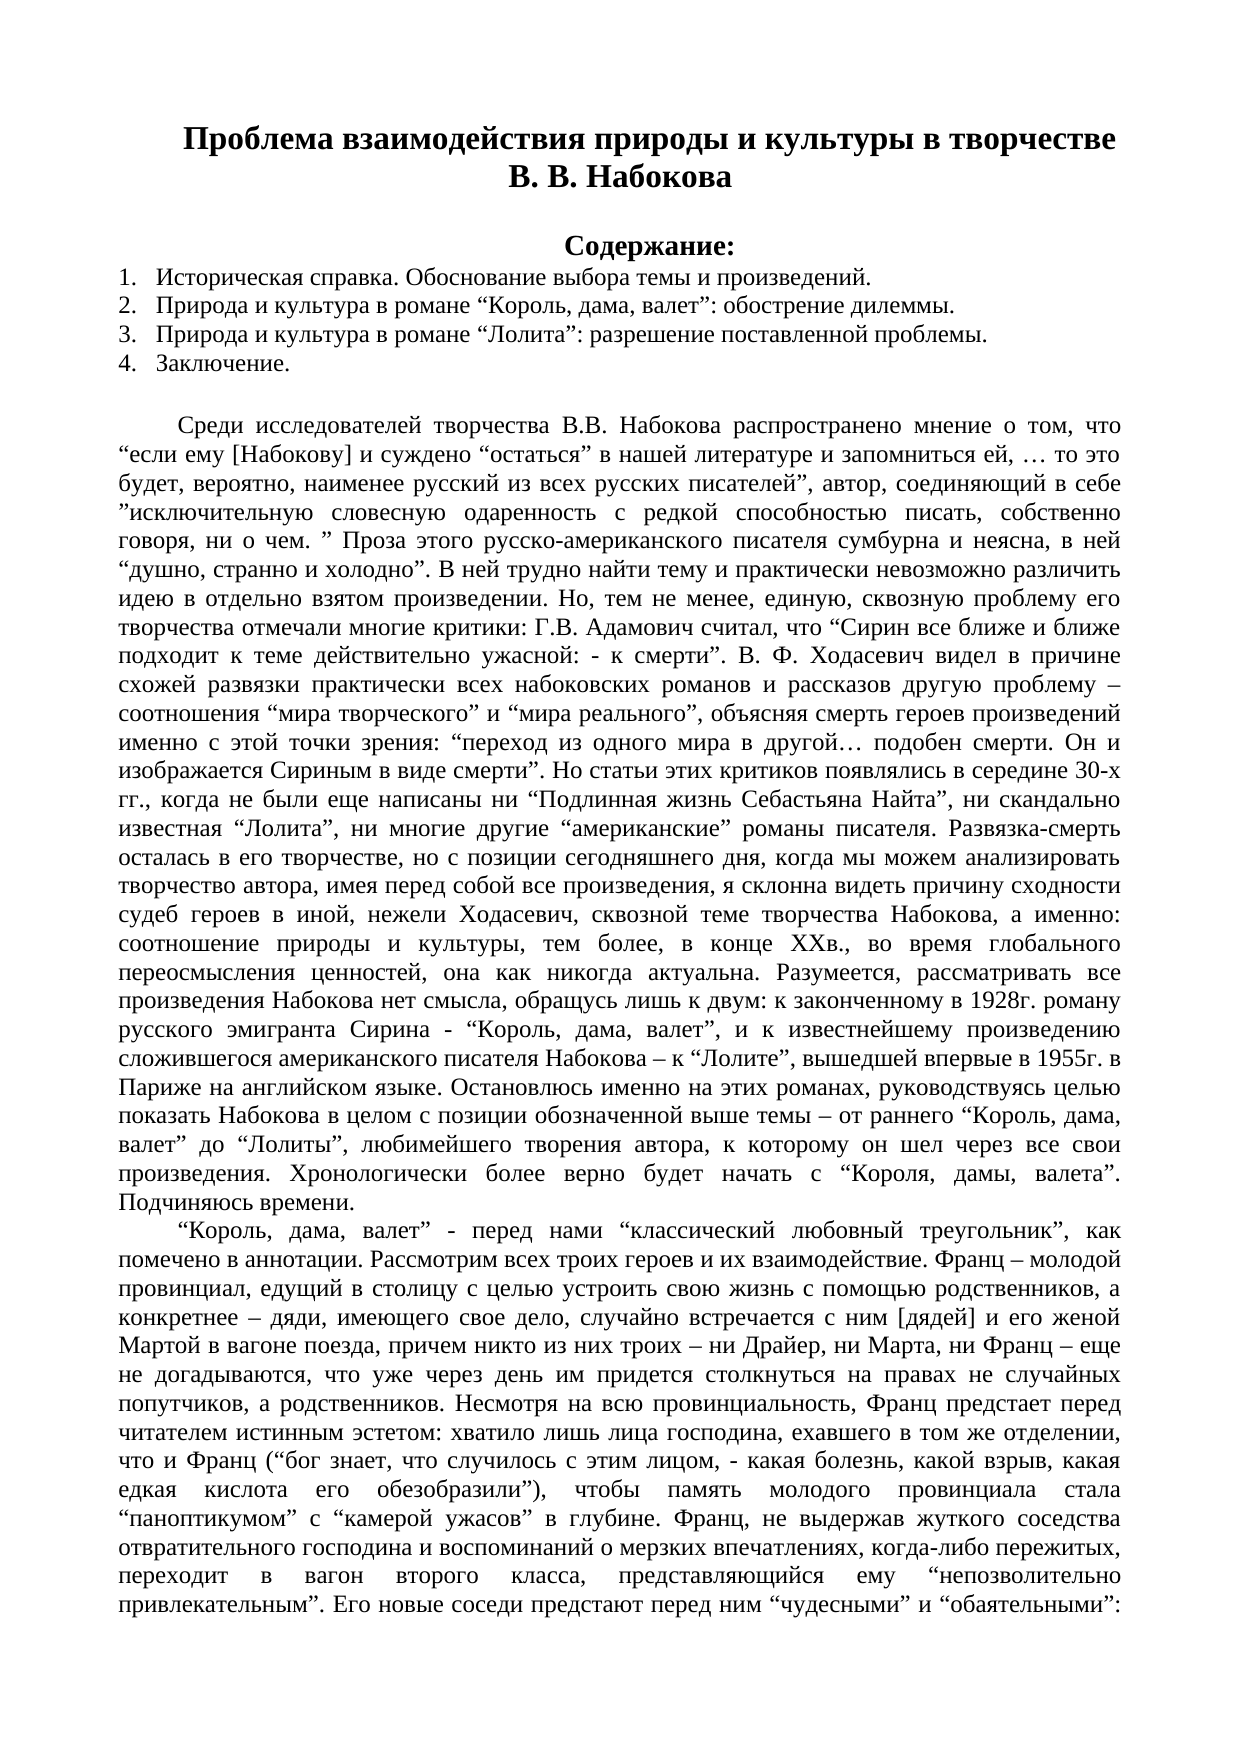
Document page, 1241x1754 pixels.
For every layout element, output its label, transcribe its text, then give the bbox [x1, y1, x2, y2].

text Среди исследователей творчества В.В. Набокова распространено мнение о том, что “если ему [Набокову] и суждено “остаться” в нашей литературе и запомниться ей, … то это будет, вероятно, наименее русский из всех русских писателей”, автор, соединяющий в себе ”исключительную словесную одаренность с редкой способностью писать, собственно говоря, ни о чем. ” Проза этого русско-американского писателя сумбурна и неясна, в ней “душно, странно и холодно”. В ней трудно найти тему и практически невозможно различить идею в отдельно взятом произведении. Но, тем не менее, единую, сквозную проблему его творчества отмечали многие критики: Г.В. Адамович считал, что “Сирин все ближе и ближе подходит к теме действительно ужасной: - к смерти”. В. Ф. Ходасевич видел в причине схожей развязки практически всех набоковских романов и рассказов другую проблему – соотношения “мира творческого” и “мира реального”, объясняя смерть героев произведений именно с этой точки зрения: “переход из одного мира в другой… подобен смерти. Он и изображается Сириным в виде смерти”. Но статьи этих критиков появлялись в середине 30-х гг., когда не были еще написаны ни “Подлинная жизнь Себастьяна Найта”, ни скандально известная “Лолита”, ни многие другие “американские” романы писателя. Развязка-смерть осталась в его творчестве, но с позиции сегодняшнего дня, когда мы можем анализировать творчество автора, имея перед собой все произведения, я склонна видеть причину сходности судеб героев в иной, нежели Ходасевич, сквозной теме творчества Набокова, а именно: соотношение природы и культуры, тем более, в конце XXв., во время глобального переосмысления ценностей, она как никогда актуальна. Разумеется, рассматривать все произведения Набокова нет смысла, обращусь лишь к двум: к законченному в 1928г. роману русского эмигранта Сирина - “Король, дама, валет”, и к известнейшему произведению сложившегося американского писателя Набокова – к “Лолите”, вышедшей впервые в 1955г. в Париже на английском языке. Остановлюсь именно на этих романах, руководствуясь целью показать Набокова в целом с позиции обозначенной выше темы – от раннего “Король, дама, валет” до “Лолиты”, любимейшего творения автора, к которому он шел через все свои произведения. Хронологически более верно будет начать с “Короля, дамы, валета”. Подчиняюсь времени. [118, 410, 1122, 1215]
list Историческая справка. Обоснование выбора темы и произведений. [118, 262, 1122, 291]
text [118, 1215, 1122, 1618]
list Природа и культура в романе “Король, дама, валет”: обострение дилеммы. [118, 291, 1122, 319]
list Заключение. [118, 348, 1122, 377]
text Содержание: [118, 228, 1122, 262]
list Природа и культура в романе “Лолита”: разрешение поставленной проблемы. [118, 319, 1122, 348]
text Проблема взаимодействия природы и культуры в творчестве В. В. Набокова [118, 118, 1122, 195]
